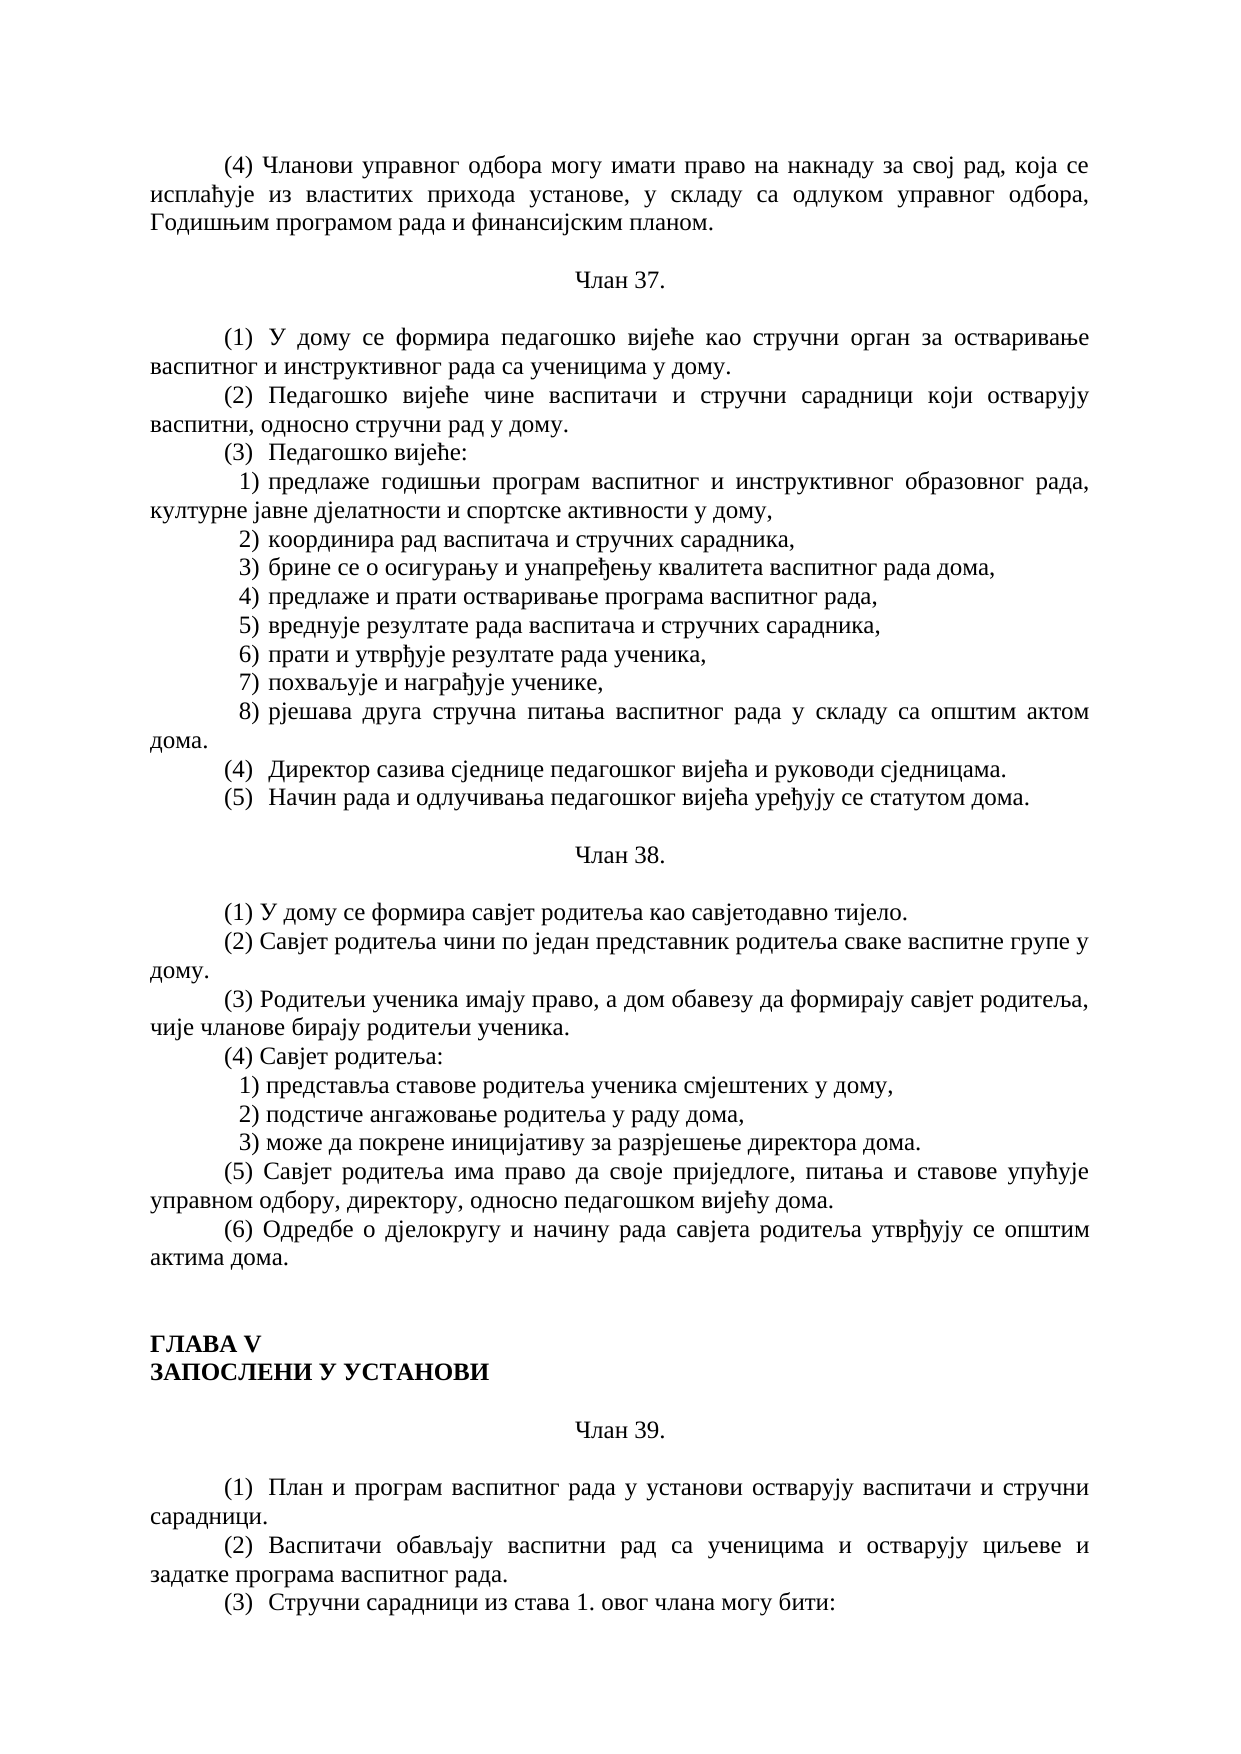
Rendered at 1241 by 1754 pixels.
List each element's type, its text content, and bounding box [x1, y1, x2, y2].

list Педагошко вијеће чине васпитачи и стручни сарадници који остварују васпитни, односно стручни рад у дому. [150, 380, 1090, 437]
list У дому се формира педагошко вијеће као стручни орган за остваривање васпитног и инструктивног рада са ученицима у дому. [150, 322, 1090, 380]
text (6) Одредбе о дјелокругу и начину рада савјета родитеља утврђују се општим актима дома. [150, 1214, 1090, 1271]
list рјешава друга стручна питања васпитног рада у складу са општим актом дома. [150, 696, 1090, 754]
list предлаже годишњи програм васпитног и инструктивног образовног рада, културне јавне дјелатности и спортске активности у дому, [150, 466, 1090, 524]
list Члан 37. [150, 265, 1090, 294]
text 2) подстиче ангажовање родитеља у раду дома, [150, 1099, 1090, 1127]
list брине се о осигурању и унапређењу квалитета васпитног рада дома, [150, 552, 1090, 581]
text (3) Родитељи ученика имају право, а дом обавезу да формирају савјет родитеља, чије чланове бирају родитељи ученика. [150, 984, 1090, 1041]
list прати и утврђује резултате рада ученика, [150, 639, 1090, 667]
text Члан 38. [150, 840, 1090, 869]
text 1) представља ставове родитеља ученика смјештених у дому, [150, 1070, 1090, 1099]
text Члан 39. [150, 1415, 1090, 1444]
list Начин рада и одлучивања педагошког вијећа уређују се статутом дома. [150, 782, 1090, 811]
list координира рад васпитача и стручних сарадника, [150, 524, 1090, 552]
list Директор сазива сједнице педагошког вијећа и руководи сједницама. [150, 754, 1090, 782]
list План и програм васпитног рада у установи остварују васпитачи и стручни сарадници. [150, 1472, 1090, 1530]
list Педагошко вијеће: [150, 437, 1090, 466]
text 3) може да покрене иницијативу за разрјешење директора дома. [150, 1127, 1090, 1156]
text (2) Савјет родитеља чини по један представник родитеља сваке васпитне групе у дому. [150, 926, 1090, 984]
text (4) Савјет родитеља: [150, 1041, 1090, 1070]
list похваљује и награђује ученике, [150, 667, 1090, 696]
text (1) У дому се формира савјет родитеља као савјетодавно тијело. [150, 897, 1090, 926]
list Васпитачи обављају васпитни рад са ученицима и остварују циљеве и задатке програма васпитног рада. [150, 1530, 1090, 1587]
list предлаже и прати остваривање програма васпитног рада, [150, 581, 1090, 610]
subtitle ГЛАВА V [150, 1329, 1090, 1357]
list вреднује резултате рада васпитача и стручних сарадника, [150, 610, 1090, 639]
list Стручни сарадници из става 1. овог члана могу бити: [150, 1587, 1090, 1616]
subtitle ЗАПОСЛЕНИ У УСТАНОВИ [150, 1357, 1090, 1386]
text (5) Савјет родитеља има право да своје приједлоге, питања и ставове упућује управном одбору, директору, односно педагошком вијећу дома. [150, 1156, 1090, 1214]
list Чланови управног одбора могу имати право на накнаду за свој рад, која се исплаћује из властитих прихода установе, у складу са одлуком управног одбора, Годишњим програмом рада и финансијским планом. [150, 150, 1090, 236]
